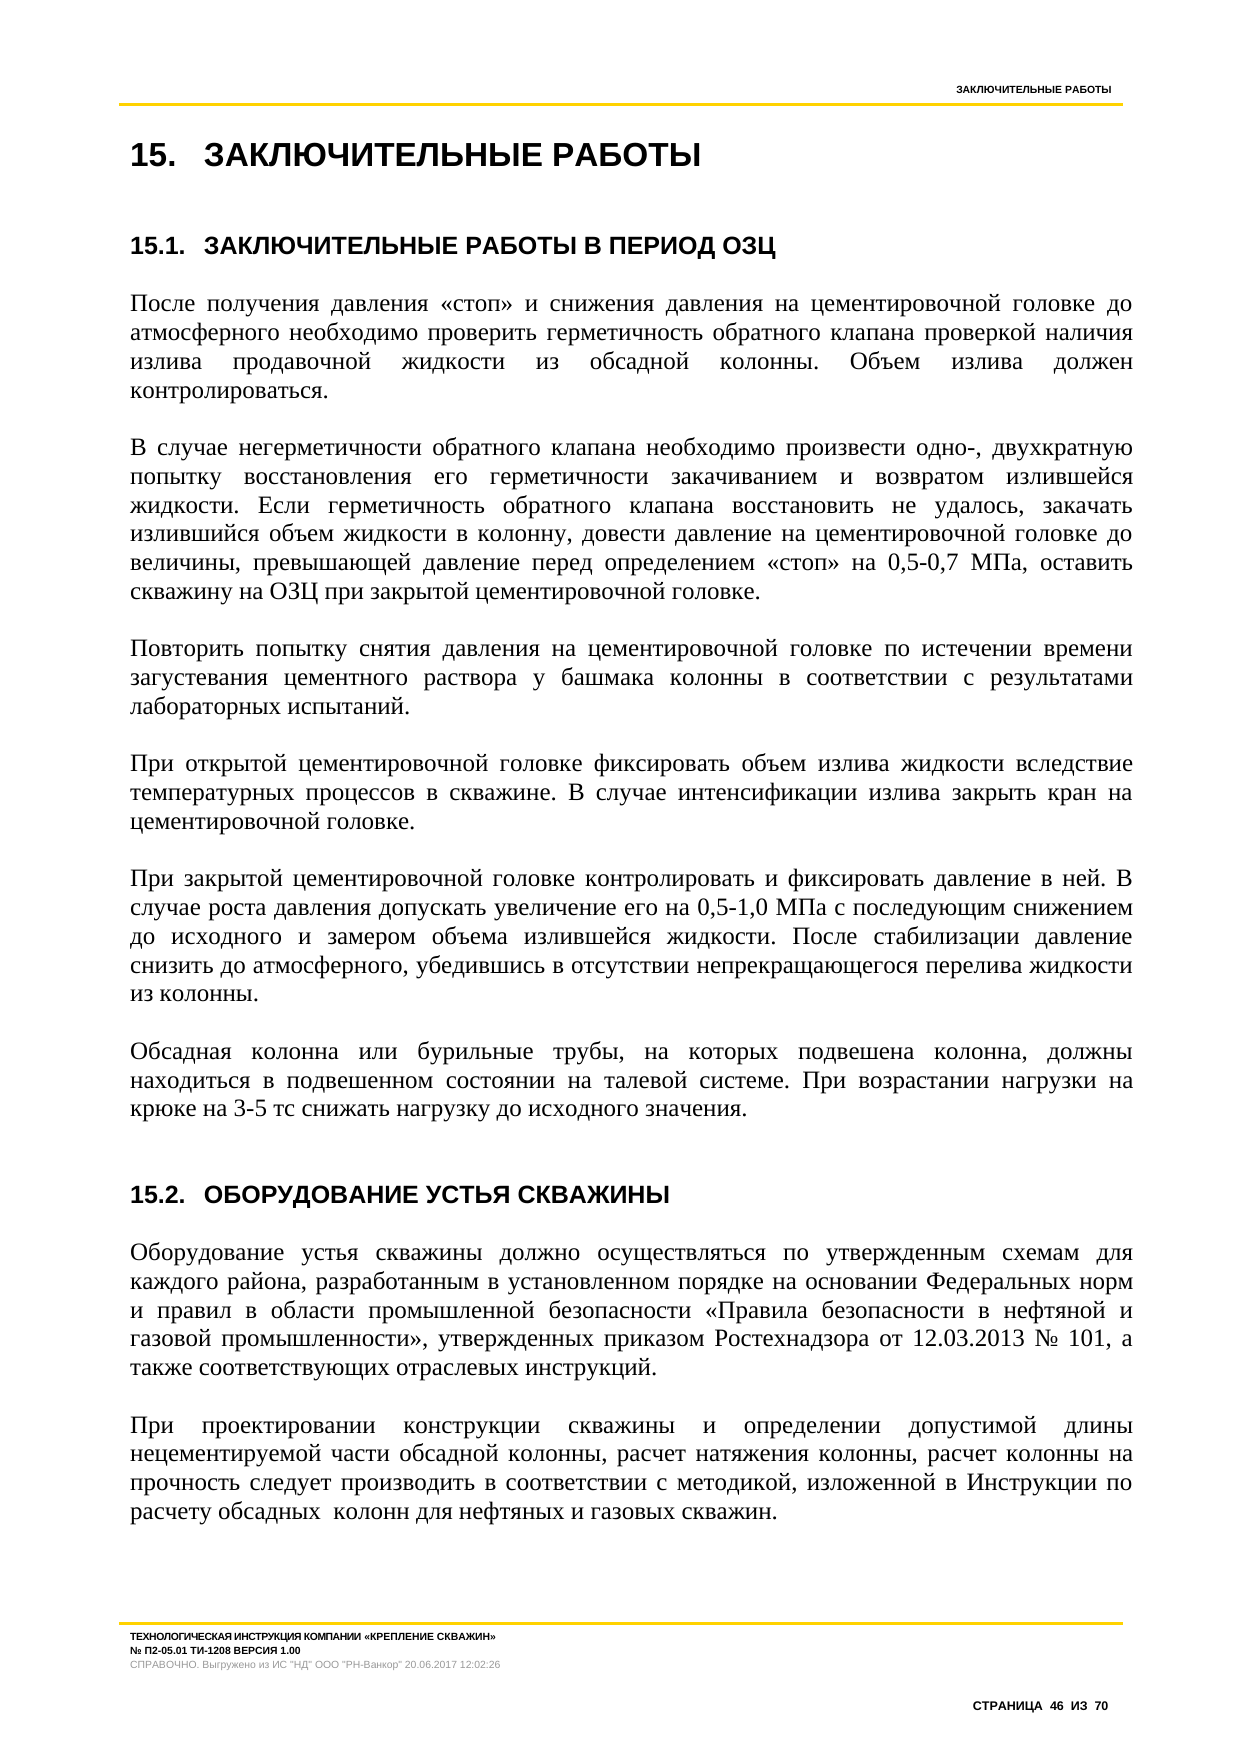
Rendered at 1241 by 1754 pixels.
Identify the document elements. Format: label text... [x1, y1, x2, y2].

text Повторить попытку снятия давления на цементировочной головке по истечении времени загустевания цементного раствора у башмака колонны в соответствии с результатами лабораторных испытаний. [130, 633, 1134, 720]
text При открытой цементировочной головке фиксировать объем излива жидкости вследствие температурных процессов в скважине. В случае интенсификации излива закрыть кран на цементировочной головке. [130, 748, 1134, 835]
text После получения давления «стоп» и снижения давления на цементировочной головке до атмосферного необходимо проверить герметичность обратного клапана проверкой наличия излива продавочной жидкости из обсадной колонны. Объем излива должен контролироваться. [130, 288, 1134, 403]
text При проектировании конструкции скважины и определении допустимой длины нецементируемой части обсадной колонны, расчет натяжения колонны, расчет колонны на прочность следует производить в соответствии с методикой, изложенной в Инструкции по расчету обсадных колонн для нефтяных и газовых скважин. [130, 1410, 1134, 1525]
list ЗАКЛЮЧИТЕЛЬНЫЕ РАБОТЫ В ПЕРИОД ОЗЦ [130, 231, 1134, 260]
text В случае негерметичности обратного клапана необходимо произвести одно-, двухкратную попытку восстановления его герметичности закачиванием и возвратом излившейся жидкости. Если герметичность обратного клапана восстановить не удалось, закачать излившийся объем жидкости в колонну, довести давление на цементировочной головке до величины, превышающей давление перед определением «стоп» на 0,5-0,7 МПа, оставить скважину на ОЗЦ при закрытой цементировочной головке. [130, 432, 1134, 605]
list ОБОРУДОВАНИЕ УСТЬЯ СКВАЖИНЫ [130, 1180, 1134, 1208]
text Обсадная колонна или бурильные трубы, на которых подвешена колонна, должны находиться в подвешенном состоянии на талевой системе. При возрастании нагрузки на крюке на 3-5 тс снижать нагрузку до исходного значения. [130, 1036, 1134, 1122]
text Оборудование устья скважины должно осуществляться по утвержденным схемам для каждого района, разработанным в установленном порядке на основании Федеральных норм и правил в области промышленной безопасности «Правила безопасности в нефтяной и газовой промышленности», утвержденных приказом Ростехнадзора от 12.03.2013 № 101, а также соответствующих отраслевых инструкций. [130, 1237, 1134, 1381]
list ЗАКЛЮЧИТЕЛЬНЫЕ РАБОТЫ [130, 135, 1134, 173]
text При закрытой цементировочной головке контролировать и фиксировать давление в ней. В случае роста давления допускать увеличение его на 0,5-1,0 МПа с последующим снижением до исходного и замером объема излившейся жидкости. После стабилизации давление снизить до атмосферного, убедившись в отсутствии непрекращающегося перелива жидкости из колонны. [130, 863, 1134, 1007]
